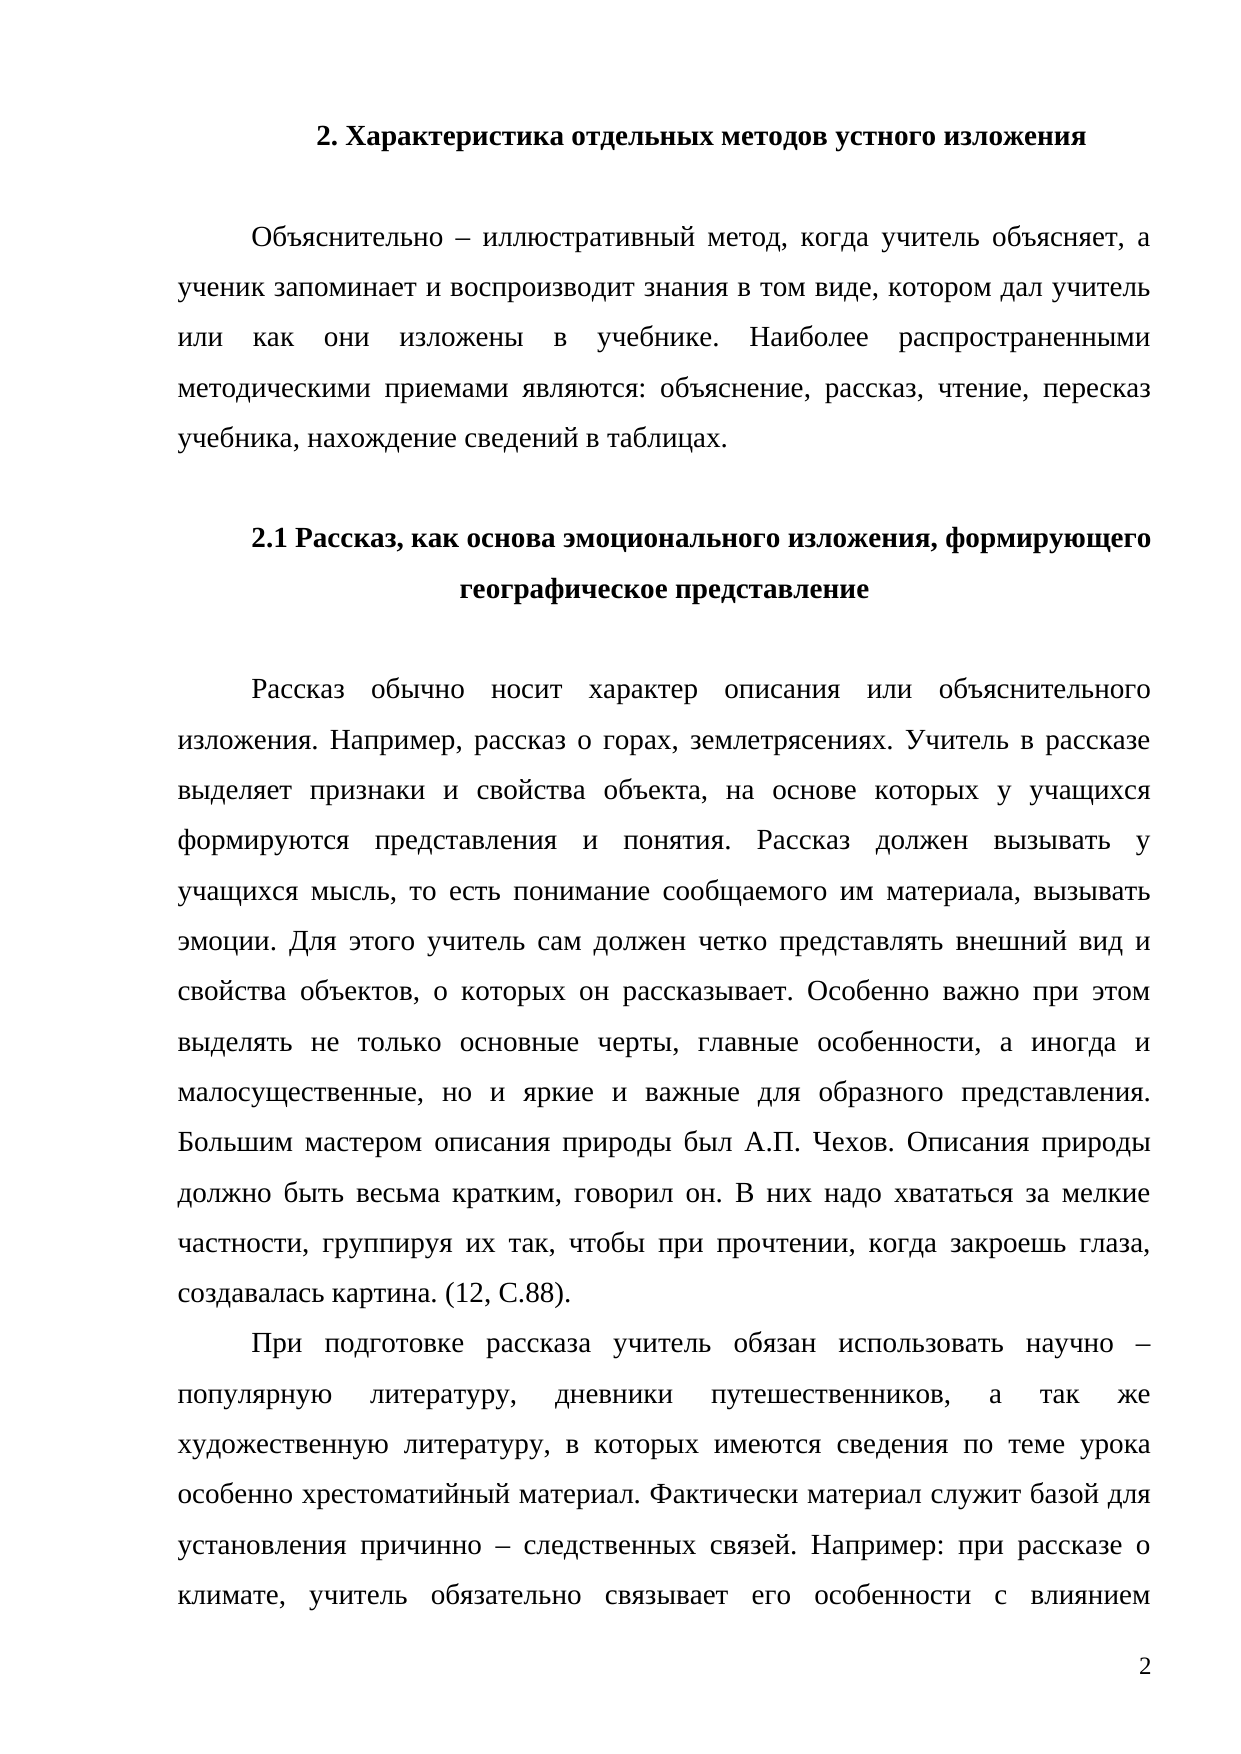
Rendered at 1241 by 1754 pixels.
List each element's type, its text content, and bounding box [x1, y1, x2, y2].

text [177, 1326, 1152, 1611]
text 2. Характеристика отдельных методов устного изложения [177, 118, 1152, 152]
text 2.1 Рассказ, как основа эмоционального изложения, формирующего географическое представление [177, 521, 1152, 604]
text Рассказ обычно носит характер описания или объяснительного изложения. Например, рассказ о горах, землетрясениях. Учитель в рассказе выделяет признаки и свойства объекта, на основе которых у учащихся формируются представления и понятия. Рассказ должен вызывать у учащихся мысль, то есть понимание сообщаемого им материала, вызывать эмоции. Для этого учитель сам должен четко представлять внешний вид и свойства объектов, о которых он рассказывает. Особенно важно при этом выделять не только основные черты, главные особенности, а иногда и малосущественные, но и яркие и важные для образного представления. Большим мастером описания природы был А.П. Чехов. Описания природы должно быть весьма кратким, говорил он. В них надо хвататься за мелкие частности, группируя их так, чтобы при прочтении, когда закроешь глаза, создавалась картина. (12, С.88). [177, 672, 1152, 1309]
text Объяснительно – иллюстративный метод, когда учитель объясняет, а ученик запоминает и воспроизводит знания в том виде, котором дал учитель или как они изложены в учебнике. Наиболее распространенными методическими приемами являются: объяснение, рассказ, чтение, пересказ учебника, нахождение сведений в таблицах. [177, 219, 1152, 453]
